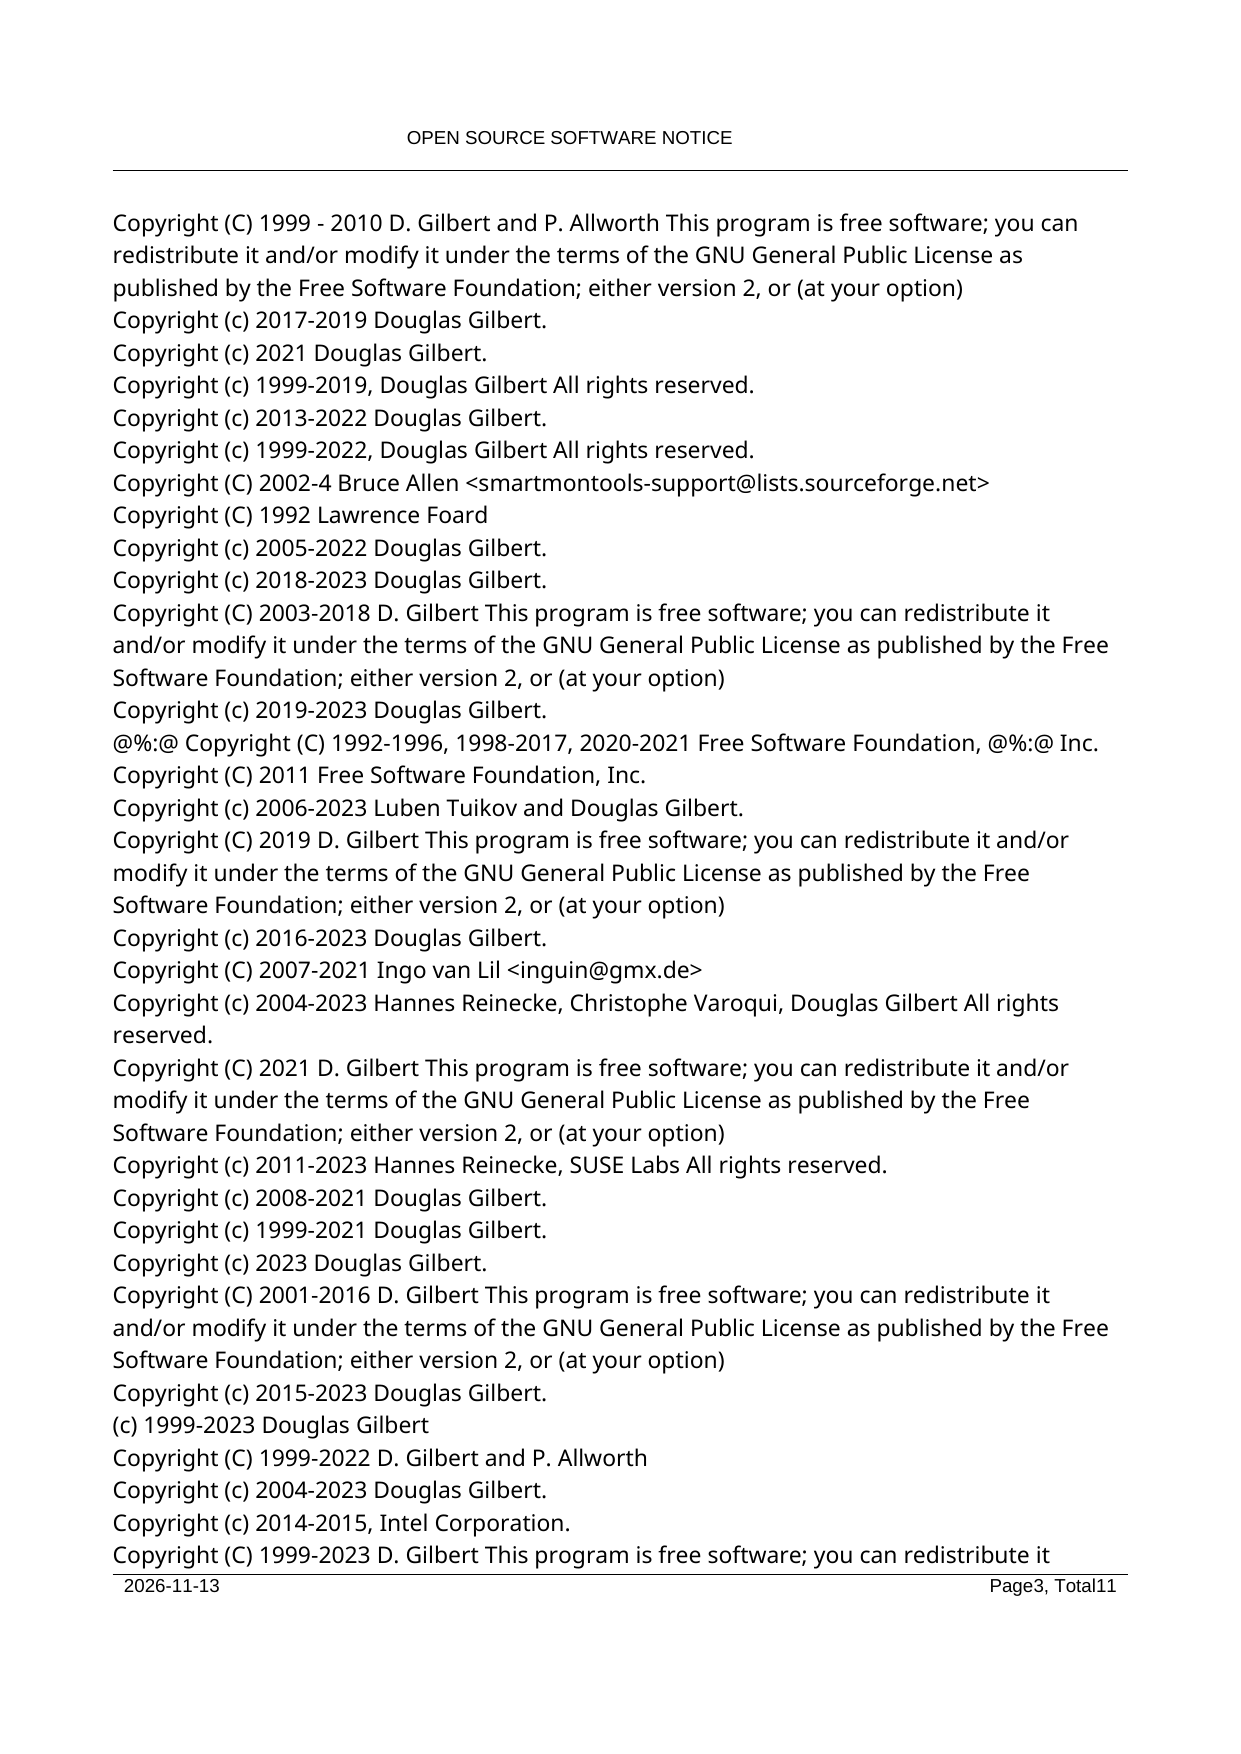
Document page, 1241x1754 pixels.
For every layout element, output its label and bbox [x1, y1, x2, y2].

text [112, 206, 1128, 1571]
